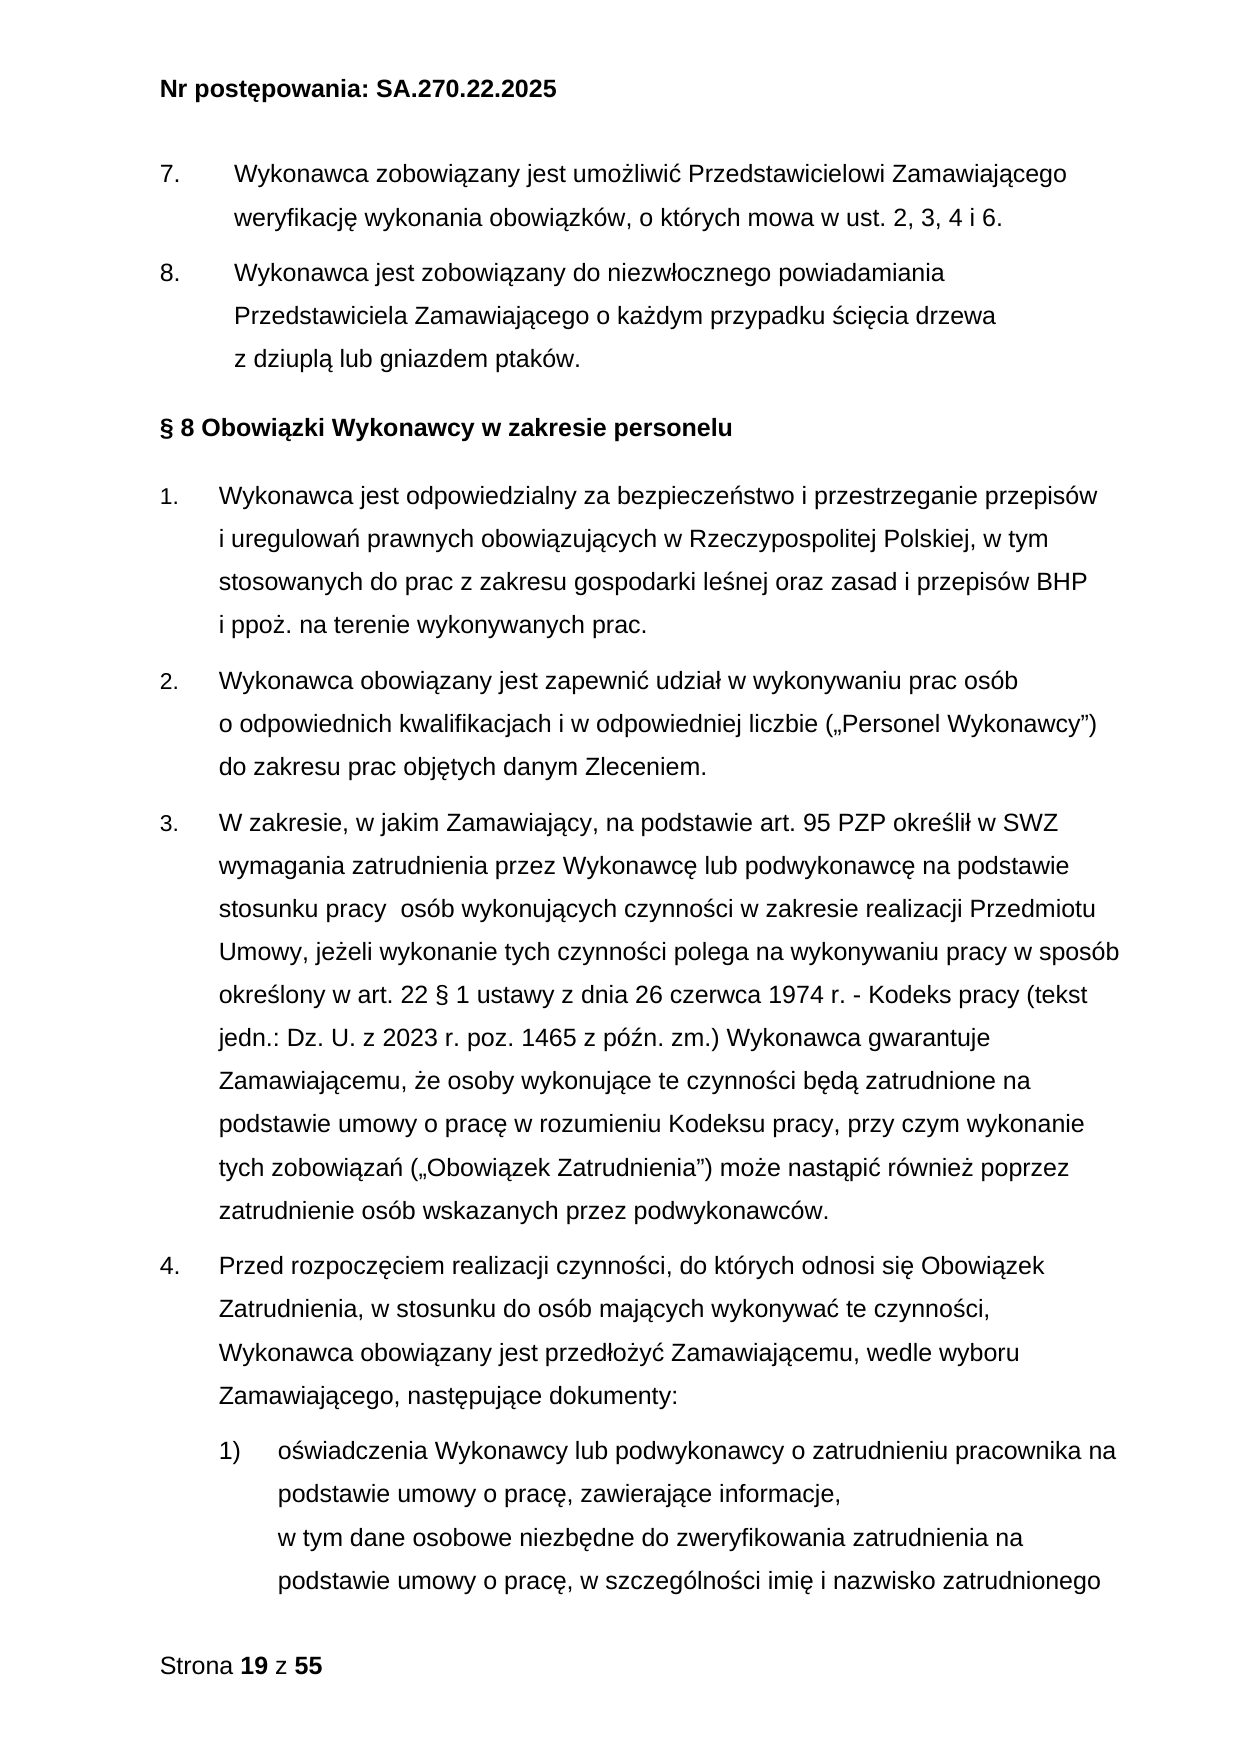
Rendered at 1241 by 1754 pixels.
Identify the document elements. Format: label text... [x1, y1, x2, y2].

text 4. Przed rozpoczęciem realizacji czynności, do których odnosi się Obowiązek Zatrudnienia, w stosunku do osób mających wykonywać te czynności, Wykonawca obowiązany jest przedłożyć Zamawiającemu, wedle wyboru Zamawiającego, następujące dokumenty: [159, 1251, 1122, 1409]
subtitle § 8 Obowiązki Wykonawcy w zakresie personelu [159, 413, 1122, 441]
list Wykonawca jest odpowiedzialny za bezpieczeństwo i przestrzeganie przepisów i uregulowań prawnych obowiązujących w Rzeczypospolitej Polskiej, w tym stosowanych do prac z zakresu gospodarki leśnej oraz zasad i przepisów BHP i ppoż. na terenie wykonywanych prac. [159, 481, 1122, 639]
list W zakresie, w jakim Zamawiający, na podstawie art. 95 PZP określił w SWZ wymagania zatrudnienia przez Wykonawcę lub podwykonawcę na podstawie stosunku pracy osób wykonujących czynności w zakresie realizacji Przedmiotu Umowy, jeżeli wykonanie tych czynności polega na wykonywaniu pracy w sposób określony w art. 22 § 1 ustawy z dnia 26 czerwca 1974 r. - Kodeks pracy (tekst jedn.: Dz. U. z 2023 r. poz. 1465 z późn. zm.) Wykonawca gwarantuje Zamawiającemu, że osoby wykonujące te czynności będą zatrudnione na podstawie umowy o pracę w rozumieniu Kodeksu pracy, przy czym wykonanie tych zobowiązań („Obowiązek Zatrudnienia”) może nastąpić również poprzez zatrudnienie osób wskazanych przez podwykonawców. [159, 808, 1122, 1224]
list Wykonawca zobowiązany jest umożliwić Przedstawicielowi Zamawiającego weryfikację wykonania obowiązków, o których mowa w ust. 2, 3, 4 i 6. [159, 159, 1122, 231]
list Wykonawca obowiązany jest zapewnić udział w wykonywaniu prac osób o odpowiednich kwalifikacjach i w odpowiedniej liczbie („Personel Wykonawcy”) do zakresu prac objętych danym Zleceniem. [159, 666, 1122, 781]
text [218, 1436, 1122, 1594]
list Wykonawca jest zobowiązany do niezwłocznego powiadamiania Przedstawiciela Zamawiającego o każdym przypadku ścięcia drzewa z dziuplą lub gniazdem ptaków. [159, 258, 1122, 373]
